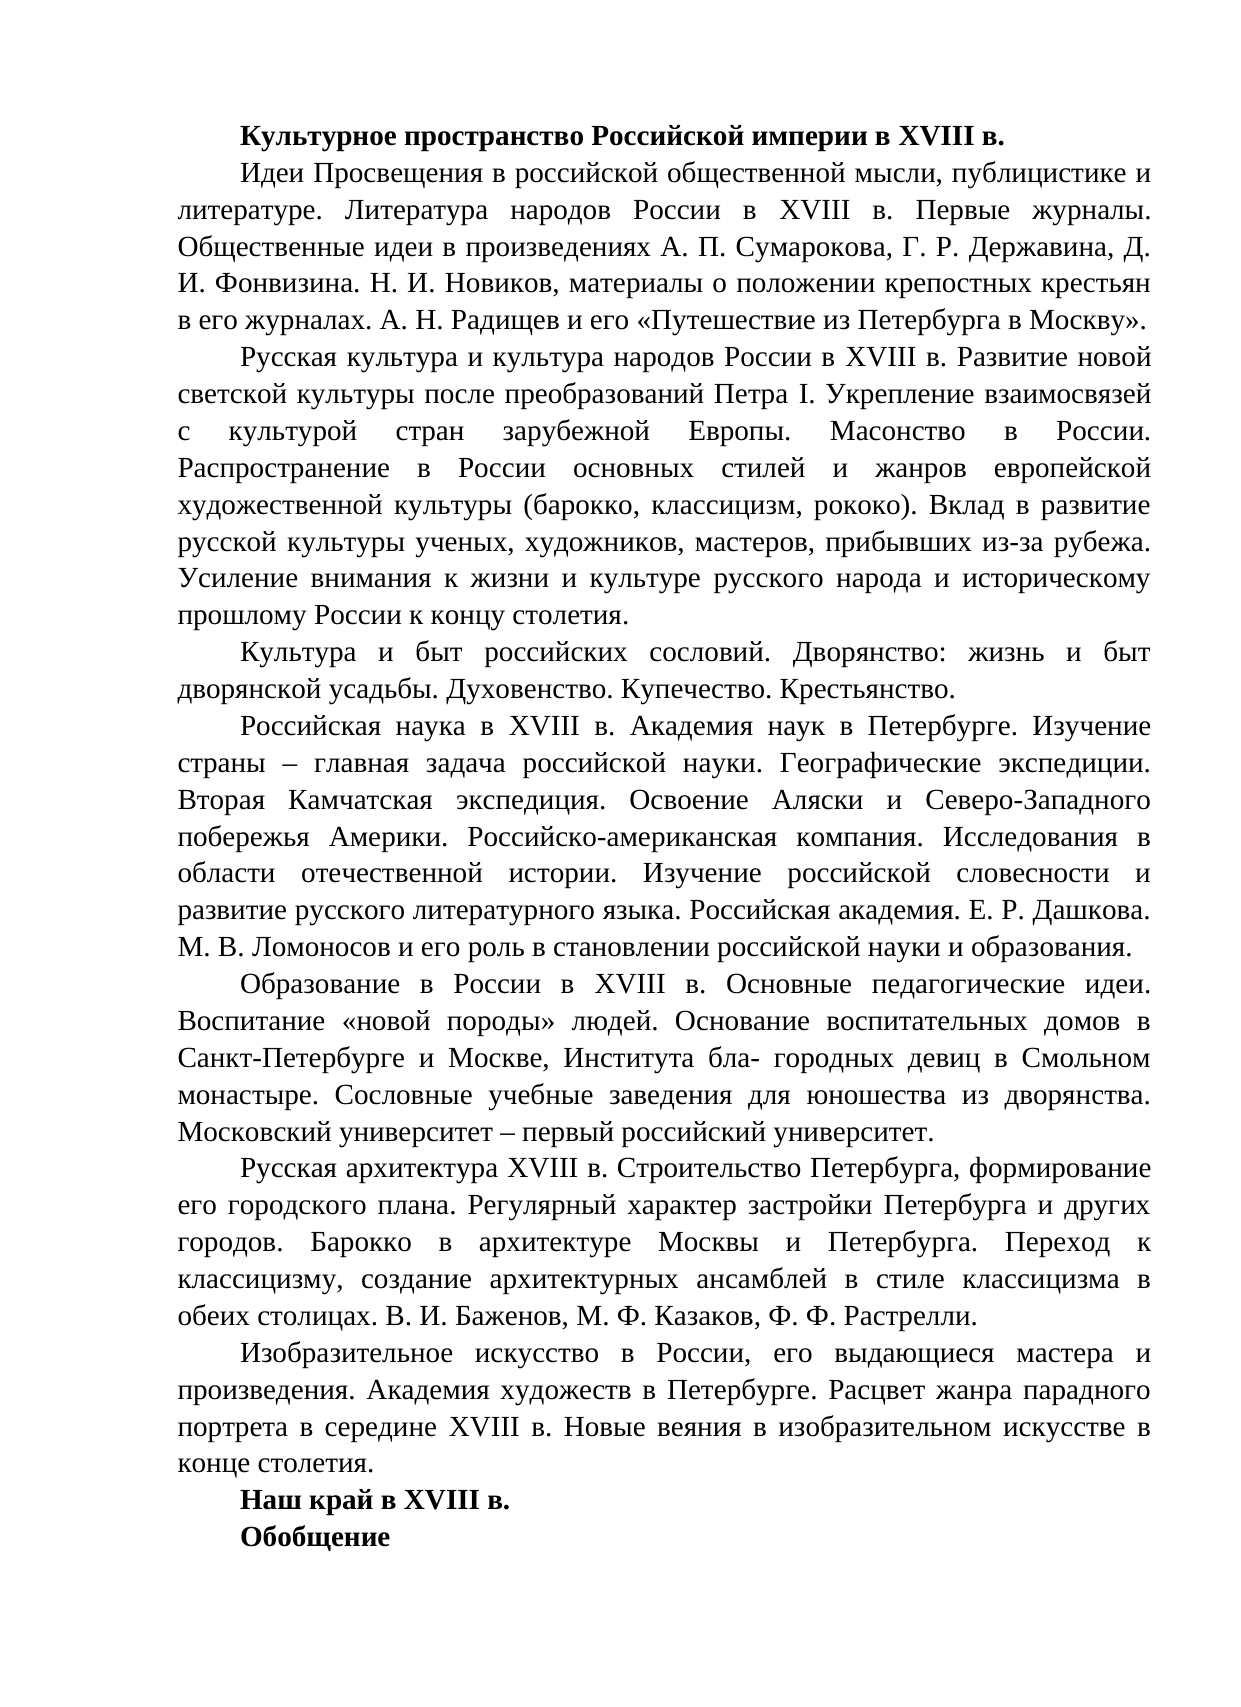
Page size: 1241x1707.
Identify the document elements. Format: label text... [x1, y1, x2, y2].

text Культурное пространство Российской империи в XVIII в. [177, 118, 1152, 152]
text Русская культура и культура народов России в XVIII в. Развитие новой светской культуры после преобразований Петра I. Укрепление взаимосвязей с культурой стран зарубежной Европы. Масонство в России. Распространение в России основных стилей и жанров европейской художественной культуры (барокко, классицизм, рококо). Вклад в развитие русской культуры ученых, художников, мастеров, прибывших из-за рубежа. Усиление внимания к жизни и культуре русского народа и историческому прошлому России к концу столетия. [177, 339, 1152, 631]
text Образование в России в XVIII в. Основные педагогические идеи. Воспитание «новой породы» людей. Основание воспитательных домов в Санкт-Петербурге и Москве, Института бла- городных девиц в Смольном монастыре. Сословные учебные заведения для юношества из дворянства. Московский университет – первый российский университет. [177, 966, 1152, 1147]
text Российская наука в XVIII в. Академия наук в Петербурге. Изучение страны – главная задача российской науки. Географические экспедиции. Вторая Камчатская экспедиция. Освоение Аляски и Северо-Западного побережья Америки. Российско-американская компания. Исследования в области отечественной истории. Изучение российской словесности и развитие русского литературного языка. Российская академия. Е. Р. Дашкова. М. В. Ломоносов и его роль в становлении российской науки и образования. [177, 708, 1152, 963]
text Идеи Просвещения в российской общественной мысли, публицистике и литературе. Литература народов России в XVIII в. Первые журналы. Общественные идеи в произведениях А. П. Сумарокова, Г. Р. Державина, Д. И. Фонвизина. Н. И. Новиков, материалы о положении крепостных крестьян в его журналах. А. Н. Радищев и его «Путешествие из Петербурга в Москву». [177, 155, 1152, 336]
text Культура и быт российских сословий. Дворянство: жизнь и быт дворянской усадьбы. Духовенство. Купечество. Крестьянство. [177, 634, 1152, 705]
text Обобщение [177, 1519, 1152, 1553]
text Изобразительное искусство в России, его выдающиеся мастера и произведения. Академия художеств в Петербурге. Расцвет жанра парадного портрета в середине XVIII в. Новые веяния в изобразительном искусстве в конце столетия. [177, 1335, 1152, 1479]
text Наш край в XVIII в. [177, 1482, 1152, 1516]
text Русская архитектура XVIII в. Строительство Петербурга, формирование его городского плана. Регулярный характер застройки Петербурга и других городов. Барокко в архитектуре Москвы и Петербурга. Переход к классицизму, создание архитектурных ансамблей в стиле классицизма в обеих столицах. В. И. Баженов, М. Ф. Казаков, Ф. Ф. Растрелли. [177, 1151, 1152, 1332]
